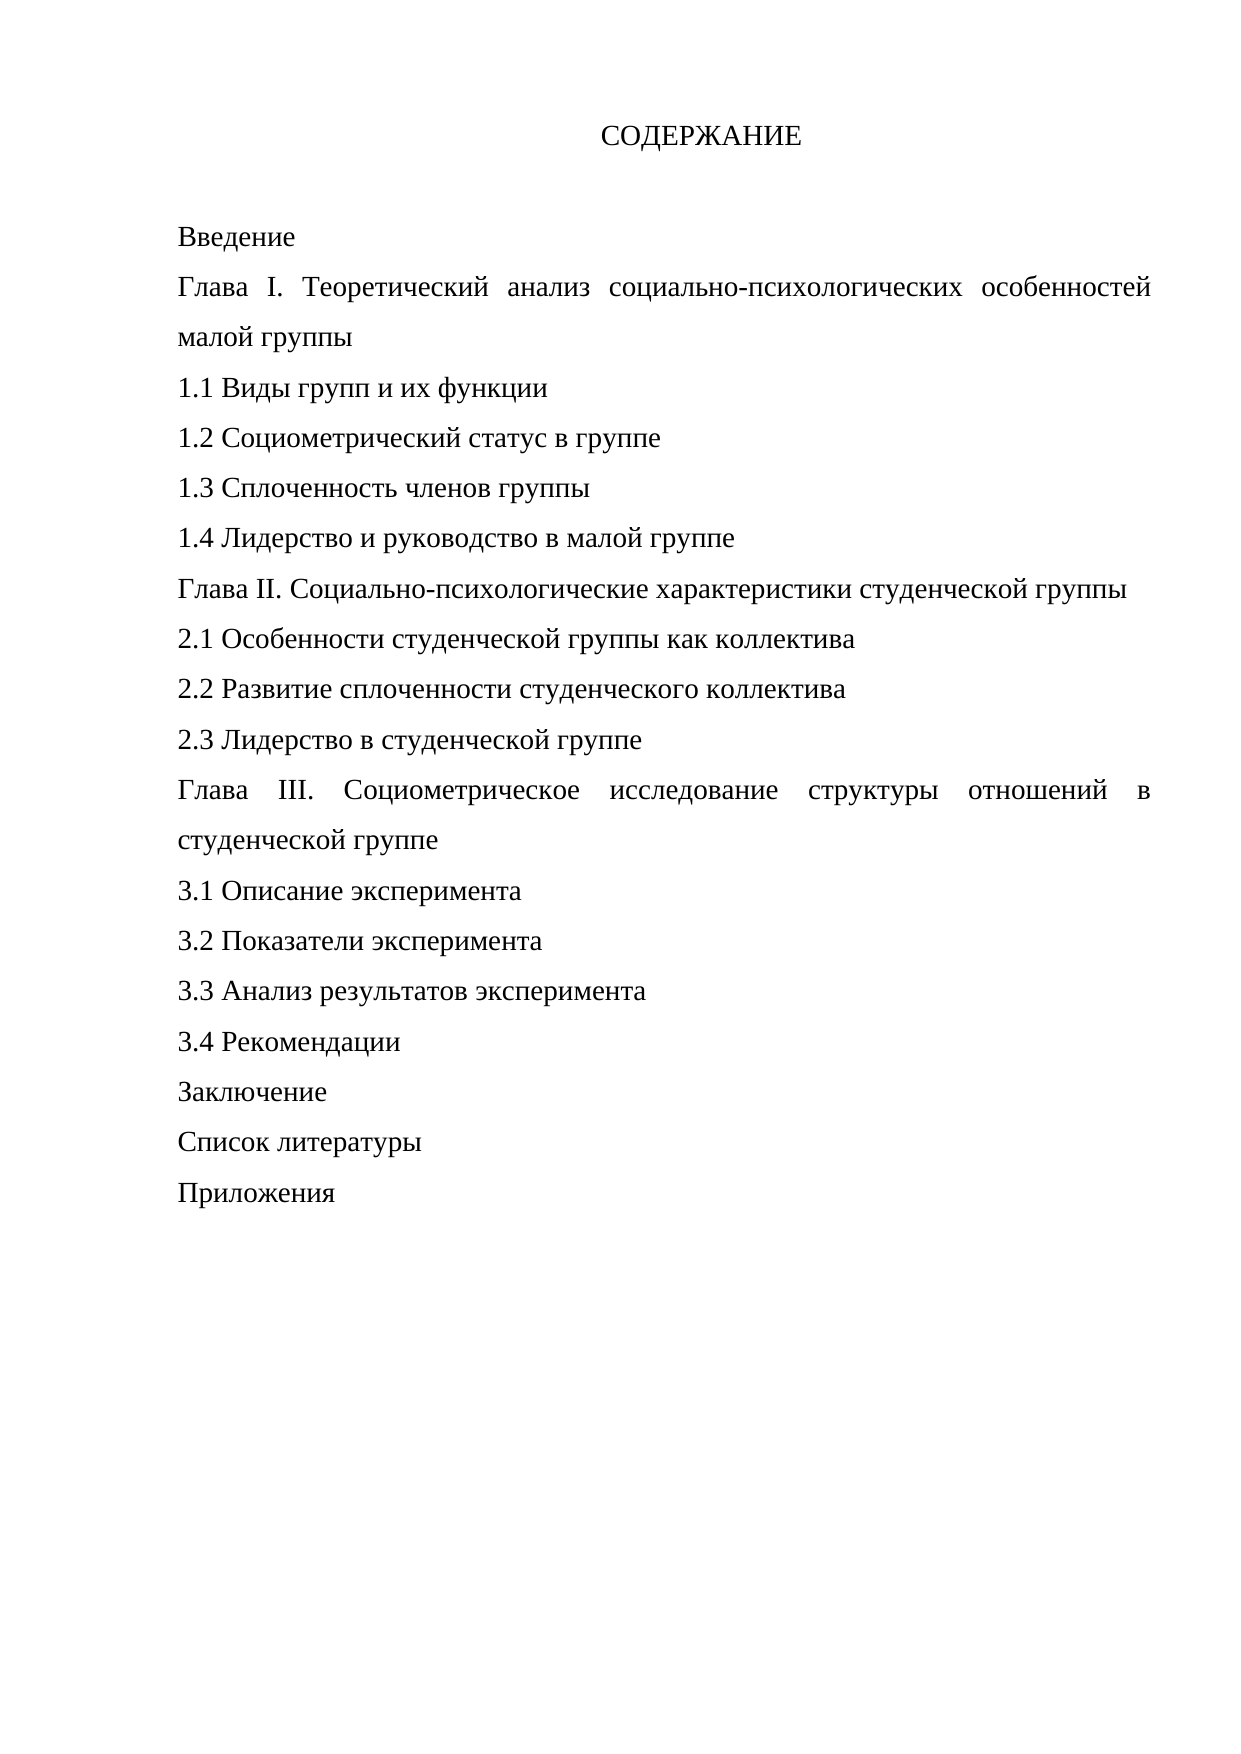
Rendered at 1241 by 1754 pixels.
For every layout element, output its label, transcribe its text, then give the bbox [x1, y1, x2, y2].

text 3.4 Рекомендации [177, 1024, 1152, 1057]
text 3.3 Анализ результатов эксперимента [177, 973, 1152, 1007]
text 2.1 Особенности студенческой группы как коллектива [177, 621, 1152, 655]
text 1.1 Виды групп и их функции [177, 370, 1152, 403]
text 2.3 Лидерство в студенческой группе [177, 722, 1152, 755]
text Глава II. Социально-психологические характеристики студенческой группы [177, 571, 1152, 604]
text Приложения [177, 1175, 1152, 1208]
text Глава I. Теоретический анализ социально-психологических особенностей малой группы [177, 269, 1152, 353]
text Заключение [177, 1074, 1152, 1108]
text Содержание [177, 118, 1152, 152]
text 3.2 Показатели эксперимента [177, 923, 1152, 957]
text 1.4 Лидерство и руководство в малой группе [177, 521, 1152, 554]
text 1.3 Сплоченность членов группы [177, 470, 1152, 504]
text Список литературы [177, 1124, 1152, 1158]
text Введение [177, 219, 1152, 252]
text 1.2 Социометрический статус в группе [177, 420, 1152, 453]
text 3.1 Описание эксперимента [177, 873, 1152, 906]
text 2.2 Развитие сплоченности студенческого коллектива [177, 672, 1152, 705]
text Глава III. Социометрическое исследование структуры отношений в студенческой группе [177, 772, 1152, 856]
